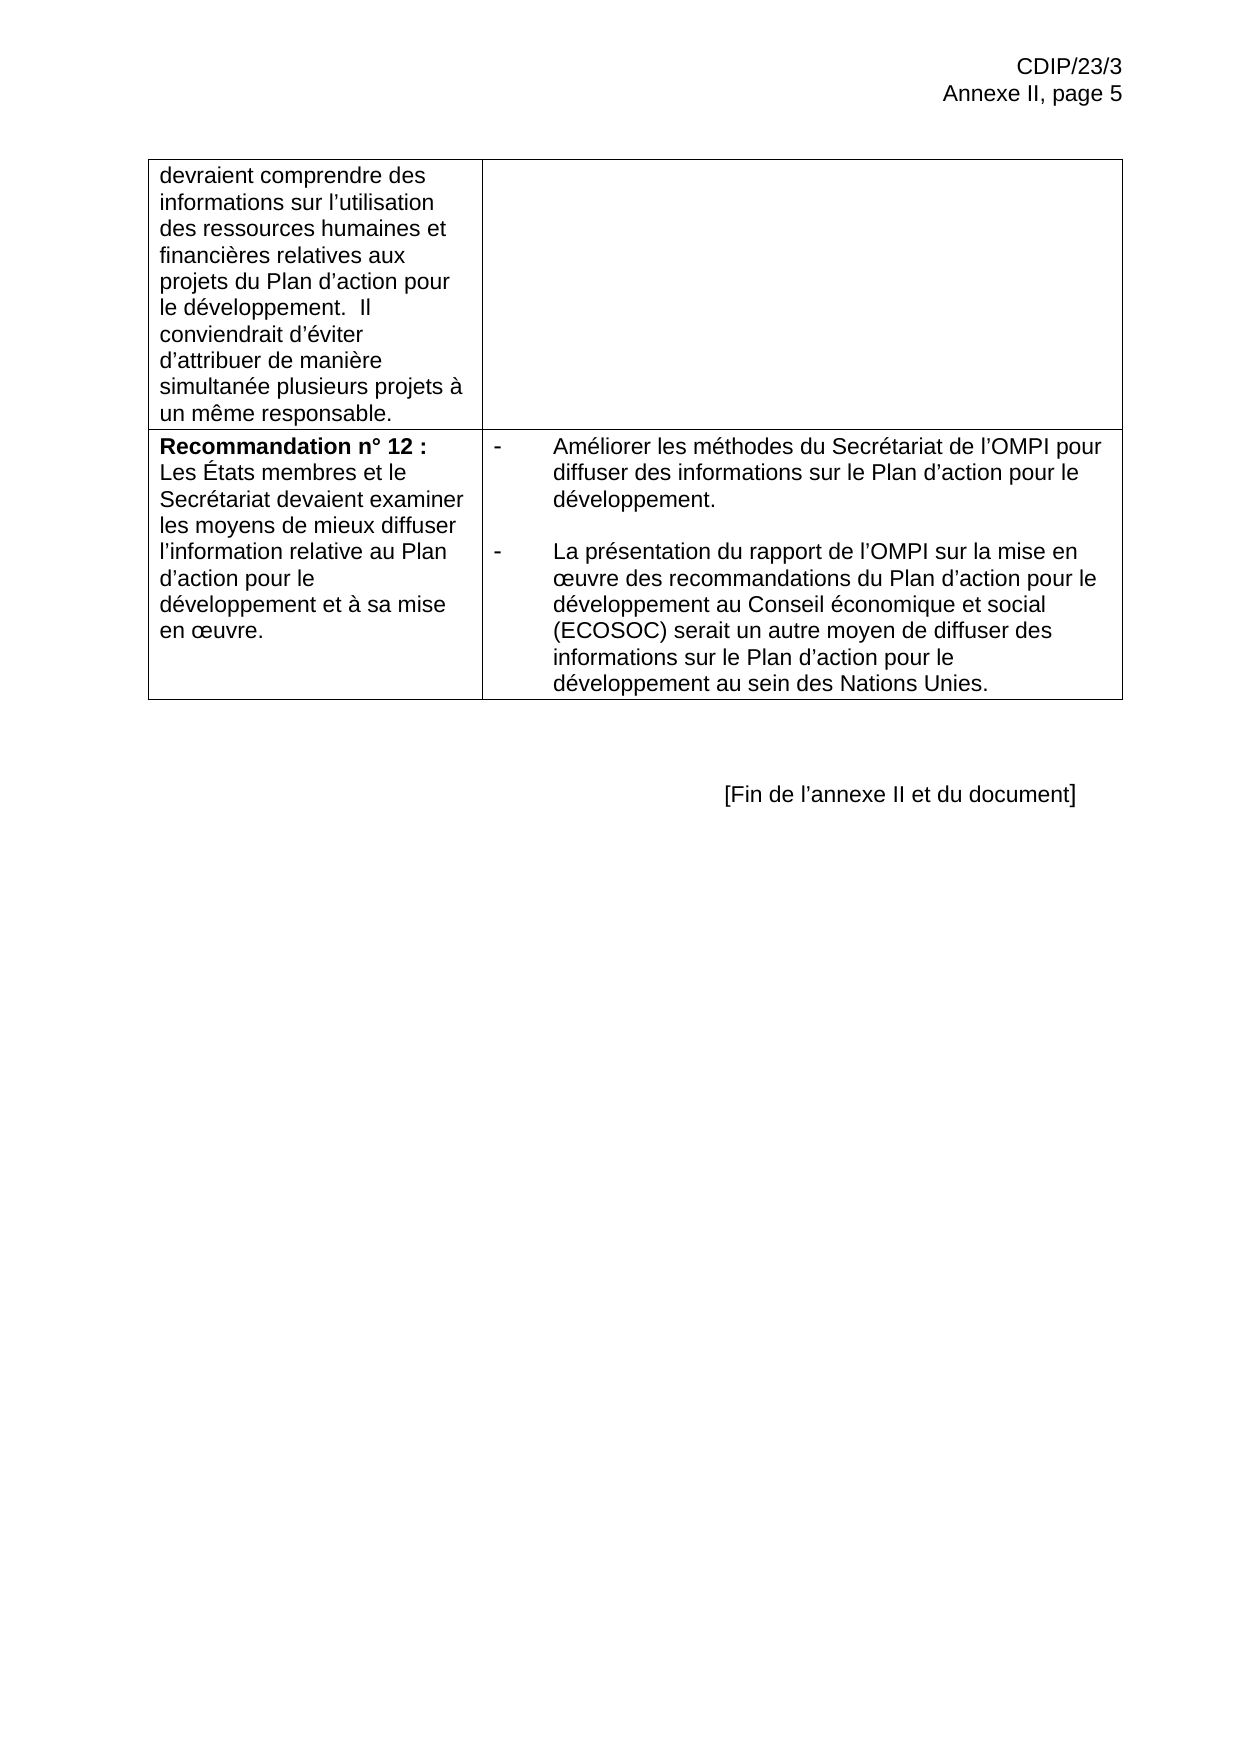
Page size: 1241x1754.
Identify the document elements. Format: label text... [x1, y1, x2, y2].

table_cell Améliorer les méthodes du Secrétariat de l’OMPI pour diffuser des informations sur le Plan d’action pour le développement. La présentation du rapport de l’OMPI sur la mise en œuvre des recommandations du Plan d’action pour le développement au Conseil économique et social (ECOSOC) serait un autre moyen de diffuser des informations sur le Plan d’action pour le développement au sein des Nations Unies. [483, 430, 1122, 699]
text [Fin de l’annexe II et du document] [724, 779, 1122, 808]
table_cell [483, 160, 1122, 429]
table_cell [149, 160, 482, 429]
table_cell Recommandation n° 12 : Les États membres et le Secrétariat devaient examiner les moyens de mieux diffuser l’information relative au Plan d’action pour le développement et à sa mise en œuvre. [149, 430, 482, 699]
